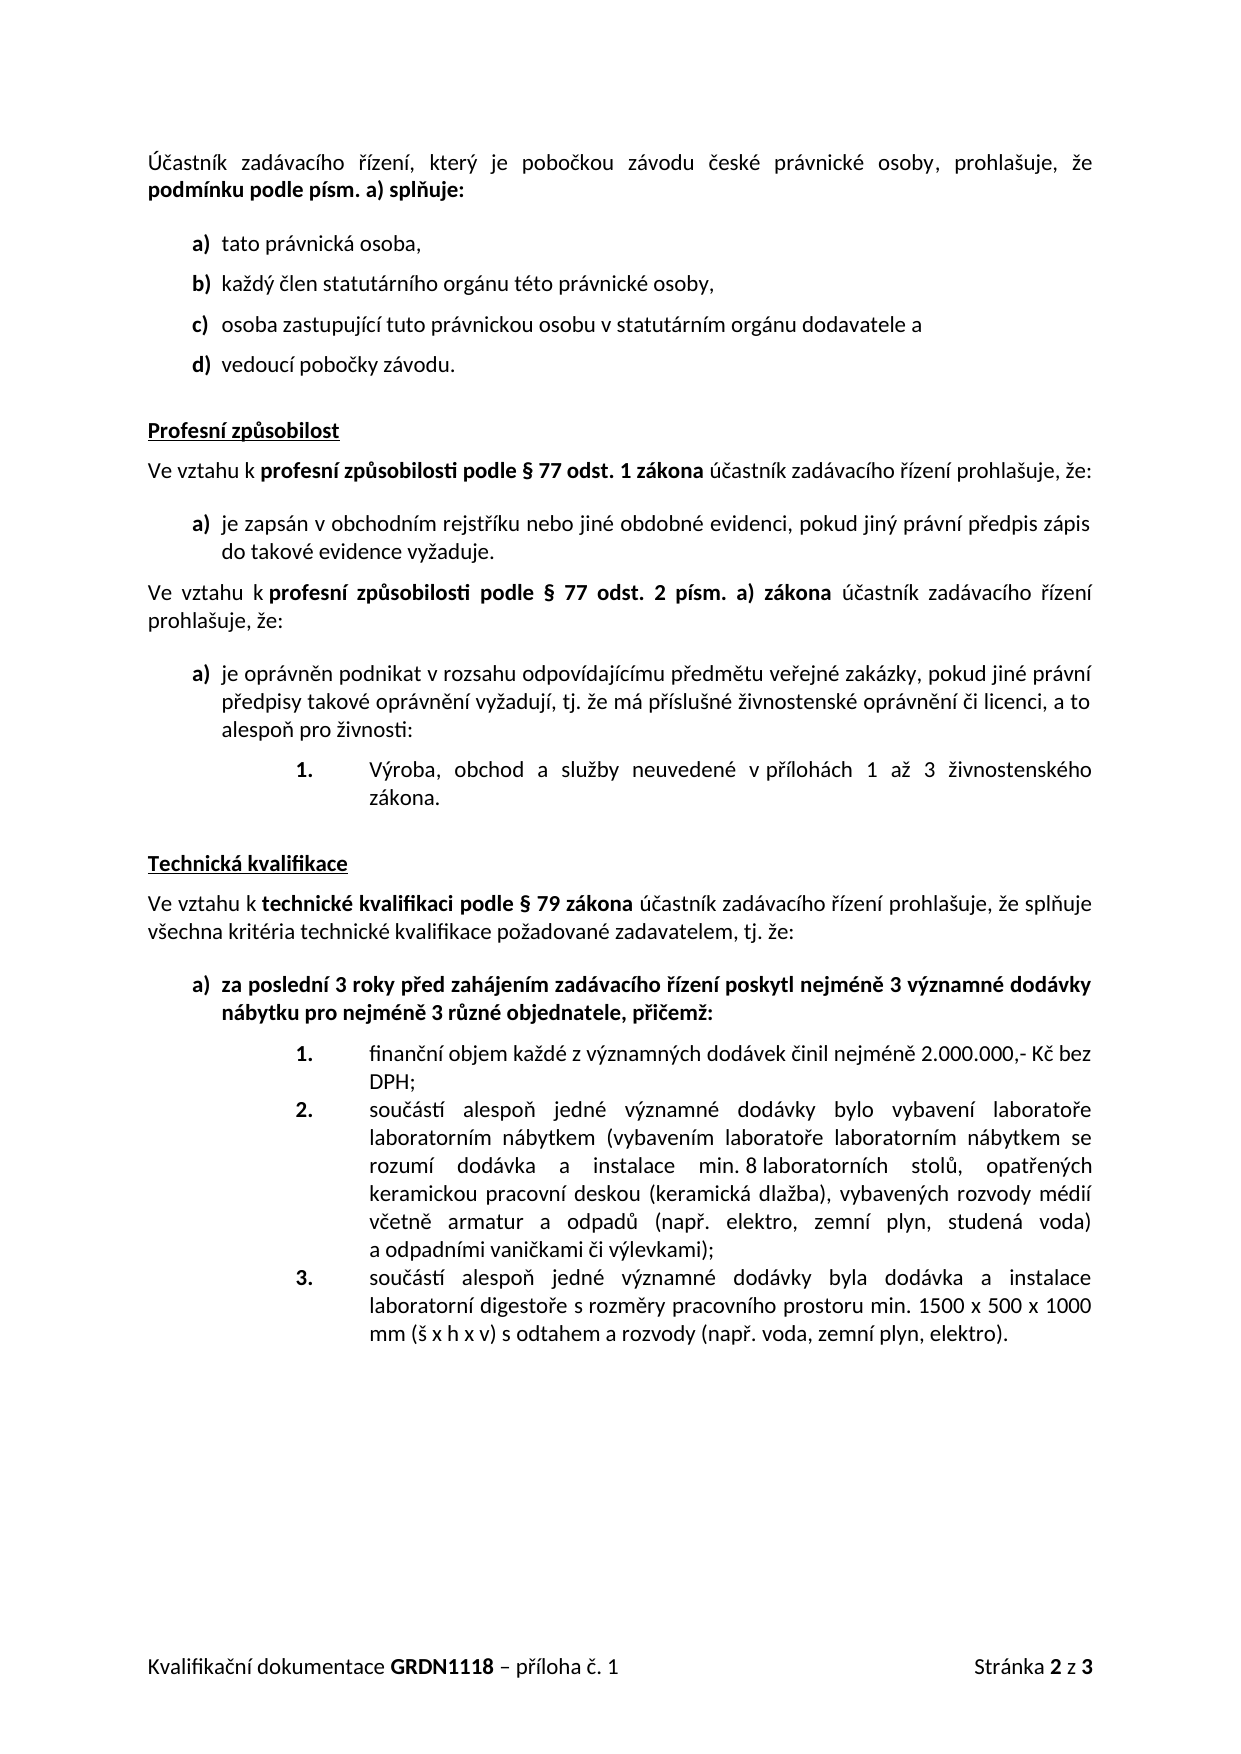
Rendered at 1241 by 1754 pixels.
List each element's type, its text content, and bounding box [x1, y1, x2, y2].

list je oprávněn podnikat v rozsahu odpovídajícímu předmětu veřejné zakázky, pokud jiné právní předpisy takové oprávnění vyžadují, tj. že má příslušné živnostenské oprávnění či licenci, a to alespoň pro živnosti: [192, 659, 1093, 743]
text Účastník zadávacího řízení, který je pobočkou závodu české právnické osoby, prohlašuje, že podmínku podle písm. a) splňuje: [148, 148, 1093, 204]
list tato právnická osoba, [192, 229, 1093, 257]
list součástí alespoň jedné významné dodávky bylo vybavení laboratoře laboratorním nábytkem (vybavením laboratoře laboratorním nábytkem se rozumí dodávka a instalace min. 8 laboratorních stolů, opatřených keramickou pracovní deskou (keramická dlažba), vybavených rozvody médií včetně armatur a odpadů (např. elektro, zemní plyn, studená voda) a odpadními vaničkami či výlevkami); [295, 1095, 1093, 1263]
list finanční objem každé z významných dodávek činil nejméně 2.000.000,- Kč bez DPH; [295, 1039, 1093, 1095]
list součástí alespoň jedné významné dodávky byla dodávka a instalace laboratorní digestoře s rozměry pracovního prostoru min. 1500 x 500 x 1000 mm (š x h x v) s odtahem a rozvody (např. voda, zemní plyn, elektro). [295, 1263, 1093, 1347]
text Technická kvalifikace [148, 849, 1093, 877]
list Výroba, obchod a služby neuvedené v přílohách 1 až 3 živnostenského zákona. [295, 755, 1093, 811]
list osoba zastupující tuto právnickou osobu v statutárním orgánu dodavatele a [192, 310, 1093, 338]
text Profesní způsobilost [148, 416, 1093, 444]
list vedoucí pobočky závodu. [192, 350, 1093, 378]
text Ve vztahu k profesní způsobilosti podle § 77 odst. 1 zákona účastník zadávacího řízení prohlašuje, že: [148, 456, 1093, 484]
list každý člen statutárního orgánu této právnické osoby, [192, 269, 1093, 297]
list za poslední 3 roky před zahájením zadávacího řízení poskytl nejméně 3 významné dodávky nábytku pro nejméně 3 různé objednatele, přičemž: [192, 971, 1093, 1027]
list je zapsán v obchodním rejstříku nebo jiné obdobné evidenci, pokud jiný právní předpis zápis do takové evidence vyžaduje. [192, 509, 1093, 565]
text Ve vztahu k profesní způsobilosti podle § 77 odst. 2 písm. a) zákona účastník zadávacího řízení prohlašuje, že: [148, 578, 1093, 634]
text Ve vztahu k technické kvalifikaci podle § 79 zákona účastník zadávacího řízení prohlašuje, že splňuje všechna kritéria technické kvalifikace požadované zadavatelem, tj. že: [148, 889, 1093, 946]
